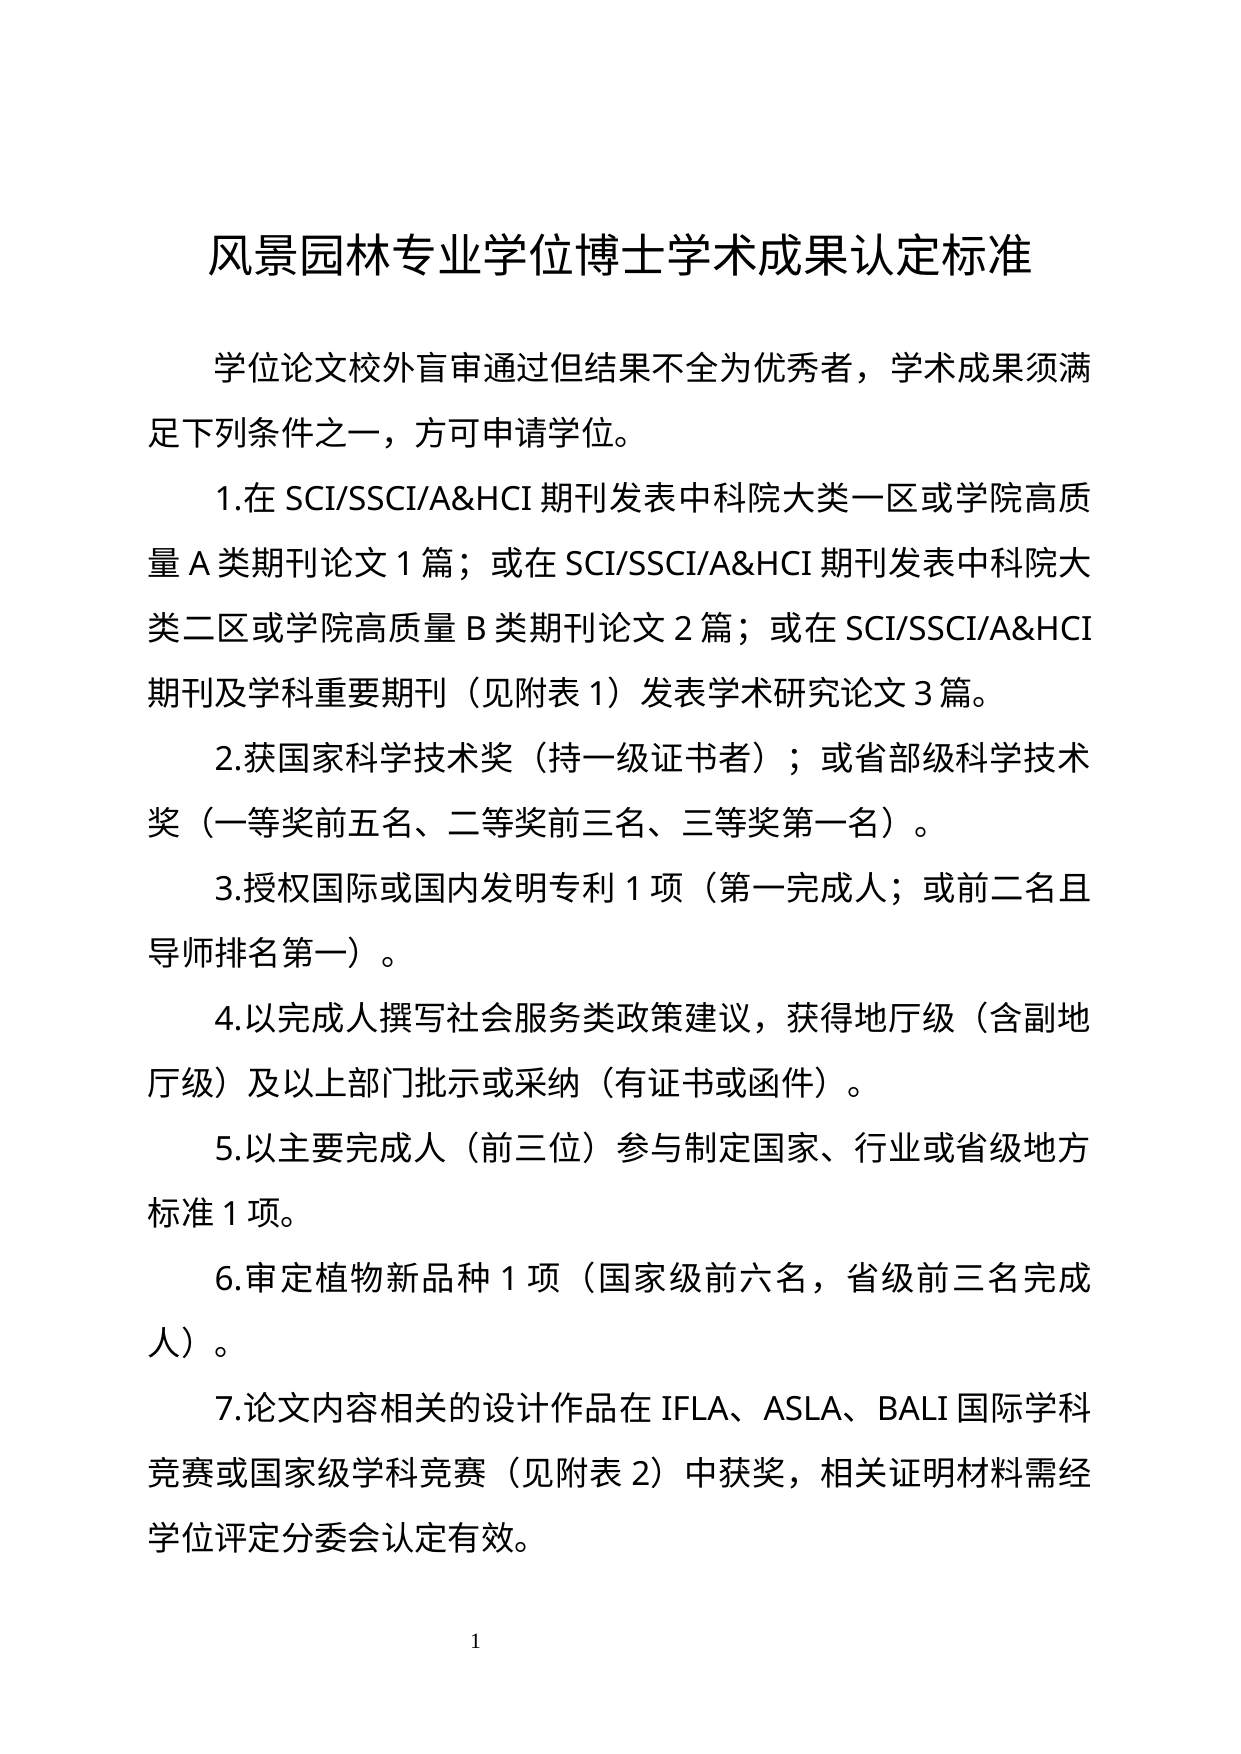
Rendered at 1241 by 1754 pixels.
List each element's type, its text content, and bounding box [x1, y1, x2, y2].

text 学位论文校外盲审通过但结果不全为优秀者，学术成果须满足下列条件之一，方可申请学位。 [148, 333, 1092, 463]
text 7.论文内容相关的设计作品在IFLA、ASLA、BALI国际学科竞赛或国家级学科竞赛（见附表2）中获奖，相关证明材料需经学位评定分委会认定有效。 [148, 1495, 1092, 1568]
text 风景园林专业学位博士学术成果认定标准 [148, 203, 1092, 301]
text 1.在SCI/SSCI/A&HCI期刊发表中科院大类一区或学院高质量A类期刊论文1篇；或在SCI/SSCI/A&HCI期刊发表中科院大类二区或学院高质量B类期刊论文2篇；或在SCI/SSCI/A&HCI期刊及学科重要期刊（见附表1）发表学术研究论文3篇。 [148, 463, 1092, 723]
text 5.以主要完成人（前三位）参与制定国家、行业或省级地方标准1项。 [148, 1113, 1092, 1243]
text 7.论文内容相关的设计作品在IFLA、ASLA、BALI国际学科竞赛或国家级学科竞赛（见附表2）中获奖，相关证明材料需经学位评定分委会认定有效。 [148, 1373, 1092, 1450]
text 6.审定植物新品种1项（国家级前六名，省级前三名完成人）。 [148, 1243, 1092, 1373]
text 2.获国家科学技术奖（持一级证书者）；或省部级科学技术奖（一等奖前五名、二等奖前三名、三等奖第一名）。 [148, 723, 1092, 853]
text 3.授权国际或国内发明专利1项（第一完成人；或前二名且导师排名第一）。 [148, 853, 1092, 983]
text 4.以完成人撰写社会服务类政策建议，获得地厅级（含副地厅级）及以上部门批示或采纳（有证书或函件）。 [148, 983, 1092, 1113]
